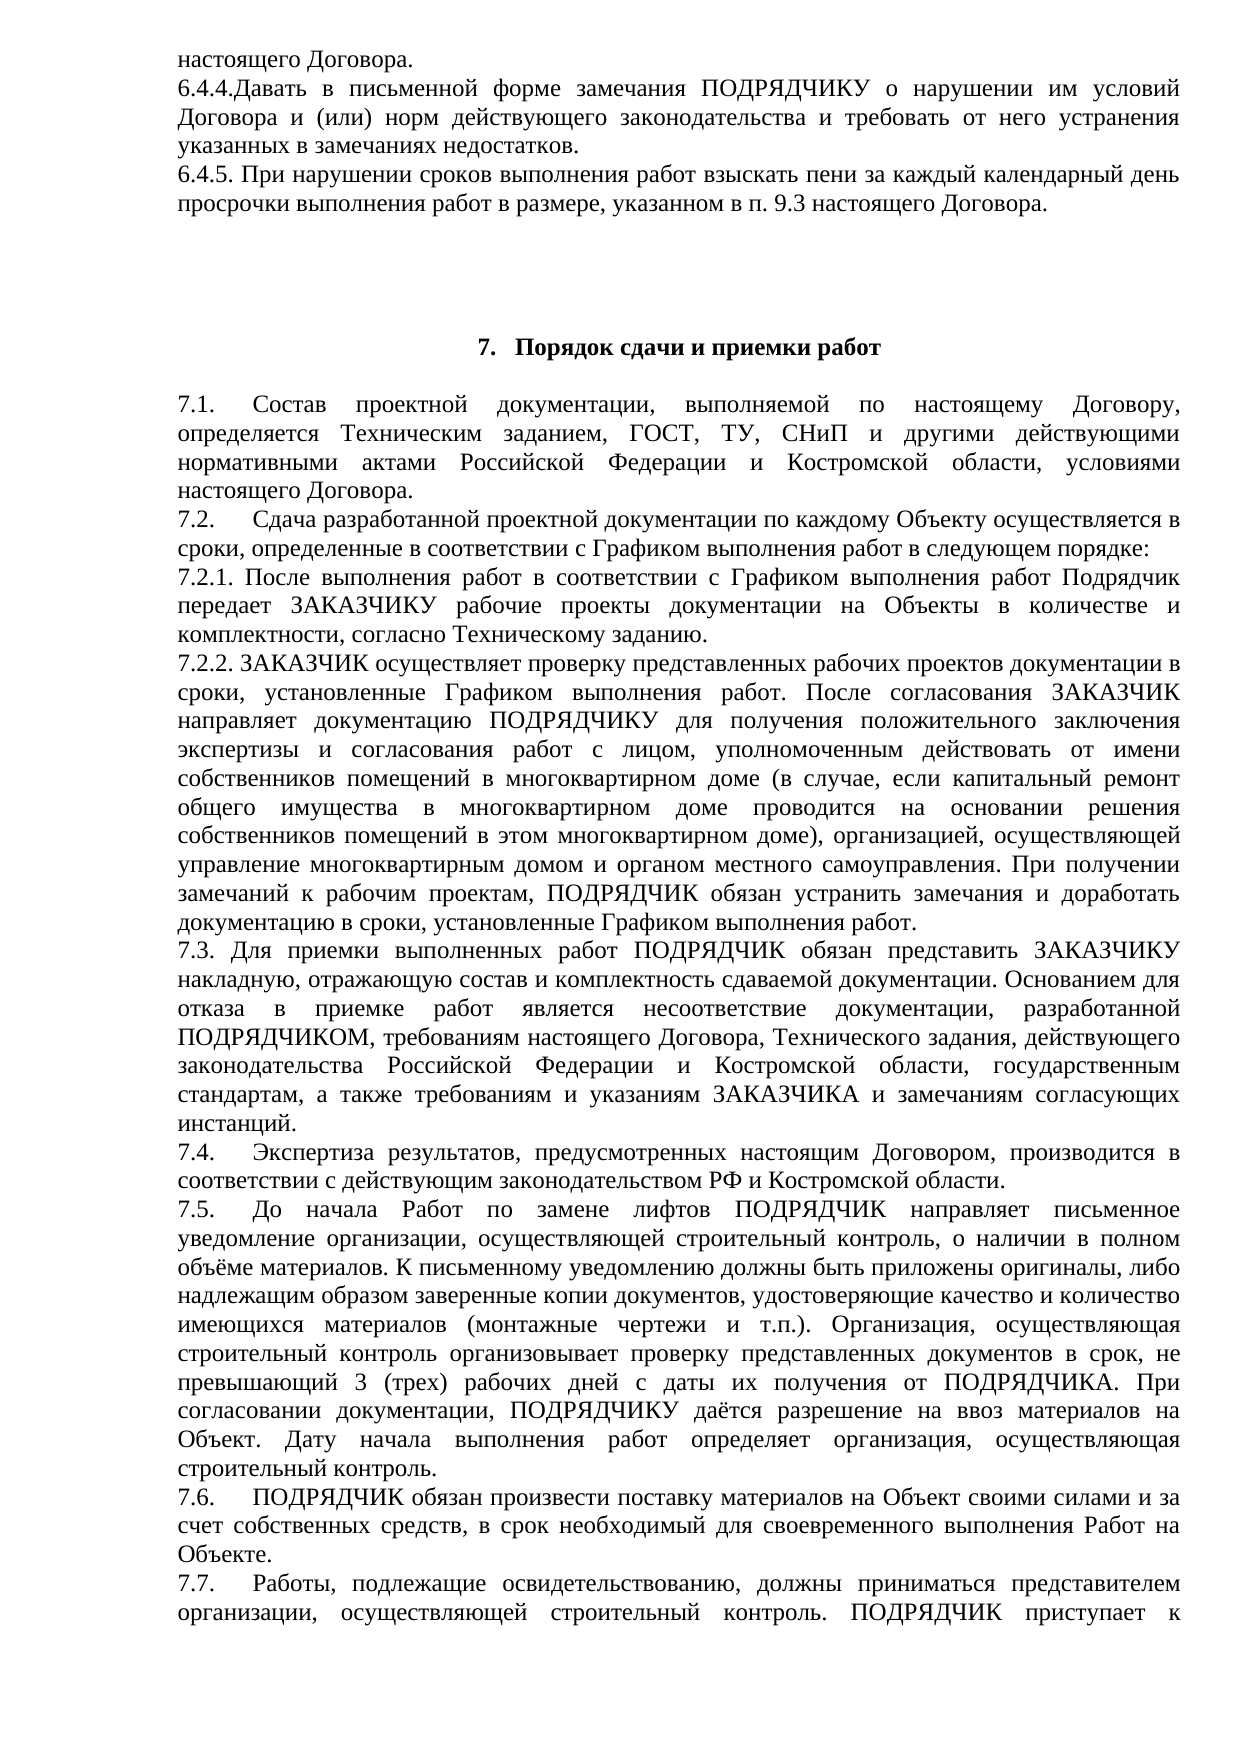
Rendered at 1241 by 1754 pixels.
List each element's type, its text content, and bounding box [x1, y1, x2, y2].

text 7.3. Для приемки выполненных работ ПОДРЯДЧИК обязан представить ЗАКАЗЧИКУ накладную, отражающую состав и комплектность сдаваемой документации. Основанием для отказа в приемке работ является несоответствие документации, разработанной ПОДРЯДЧИКОМ, требованиям настоящего Договора, Технического задания, действующего законодательства Российской Федерации и Костромской области, государственным стандартам, а также требованиям и указаниям ЗАКАЗЧИКА и замечаниям согласующих инстанций. [177, 936, 1181, 1137]
text 7.4. Экспертиза результатов, предусмотренных настоящим Договором, производится в соответствии с действующим законодательством РФ и Костромской области. [177, 1137, 1181, 1194]
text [177, 44, 1181, 73]
list Сдача разработанной проектной документации по каждому Объекту осуществляется в сроки, определенные в соответствии с Графиком выполнения работ в следующем порядке: [177, 504, 1181, 562]
text 7.2.1. После выполнения работ в соответствии с Графиком выполнения работ Подрядчик передает ЗАКАЗЧИКУ рабочие проекты документации на Объекты в количестве и комплектности, согласно Техническому заданию. [177, 562, 1181, 648]
text 7.5. До начала Работ по замене лифтов ПОДРЯДЧИК направляет письменное уведомление организации, осуществляющей строительный контроль, о наличии в полном объёме материалов. К письменному уведомлению должны быть приложены оригиналы, либо надлежащим образом заверенные копии документов, удостоверяющие качество и количество имеющихся материалов (монтажные чертежи и т.п.). Организация, осуществляющая строительный контроль организовывает проверку представленных документов в срок, не превышающий 3 (трех) рабочих дней с даты их получения от ПОДРЯДЧИКА. При согласовании документации, ПОДРЯДЧИКУ даётся разрешение на ввоз материалов на Объект. Дату начала выполнения работ определяет организация, осуществляющая строительный контроль. [177, 1194, 1181, 1482]
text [177, 1568, 1181, 1626]
text 6.4.4.Давать в письменной форме замечания ПОДРЯДЧИКУ о нарушении им условий Договора и (или) норм действующего законодательства и требовать от него устранения указанных в замечаниях недостатков. [177, 73, 1181, 159]
list Состав проектной документации, выполняемой по настоящему Договору, определяется Техническим заданием, ГОСТ, ТУ, СНиП и другими действующими нормативными актами Российской Федерации и Костромской области, условиями настоящего Договора. [177, 389, 1181, 504]
text 6.4.5. При нарушении сроков выполнения работ взыскать пени за каждый календарный день просрочки выполнения работ в размере, указанном в п. 9.3 настоящего Договора. [177, 159, 1181, 217]
text 7.2.2. ЗАКАЗЧИК осуществляет проверку представленных рабочих проектов документации в сроки, установленные Графиком выполнения работ. После согласования ЗАКАЗЧИК направляет документацию ПОДРЯДЧИКУ для получения положительного заключения экспертизы и согласования работ с лицом, уполномоченным действовать от имени собственников помещений в многоквартирном доме (в случае, если капитальный ремонт общего имущества в многоквартирном доме проводится на основании решения собственников помещений в этом многоквартирном доме), организацией, осуществляющей управление многоквартирным домом и органом местного самоуправления. При получении замечаний к рабочим проектам, ПОДРЯДЧИК обязан устранить замечания и доработать документацию в сроки, установленные Графиком выполнения работ. [177, 648, 1181, 936]
list Порядок сдачи и приемки работ [177, 332, 1181, 361]
text 7.6. ПОДРЯДЧИК обязан произвести поставку материалов на Объект своими силами и за счет собственных средств, в срок необходимый для своевременного выполнения Работ на Объекте. [177, 1482, 1181, 1568]
